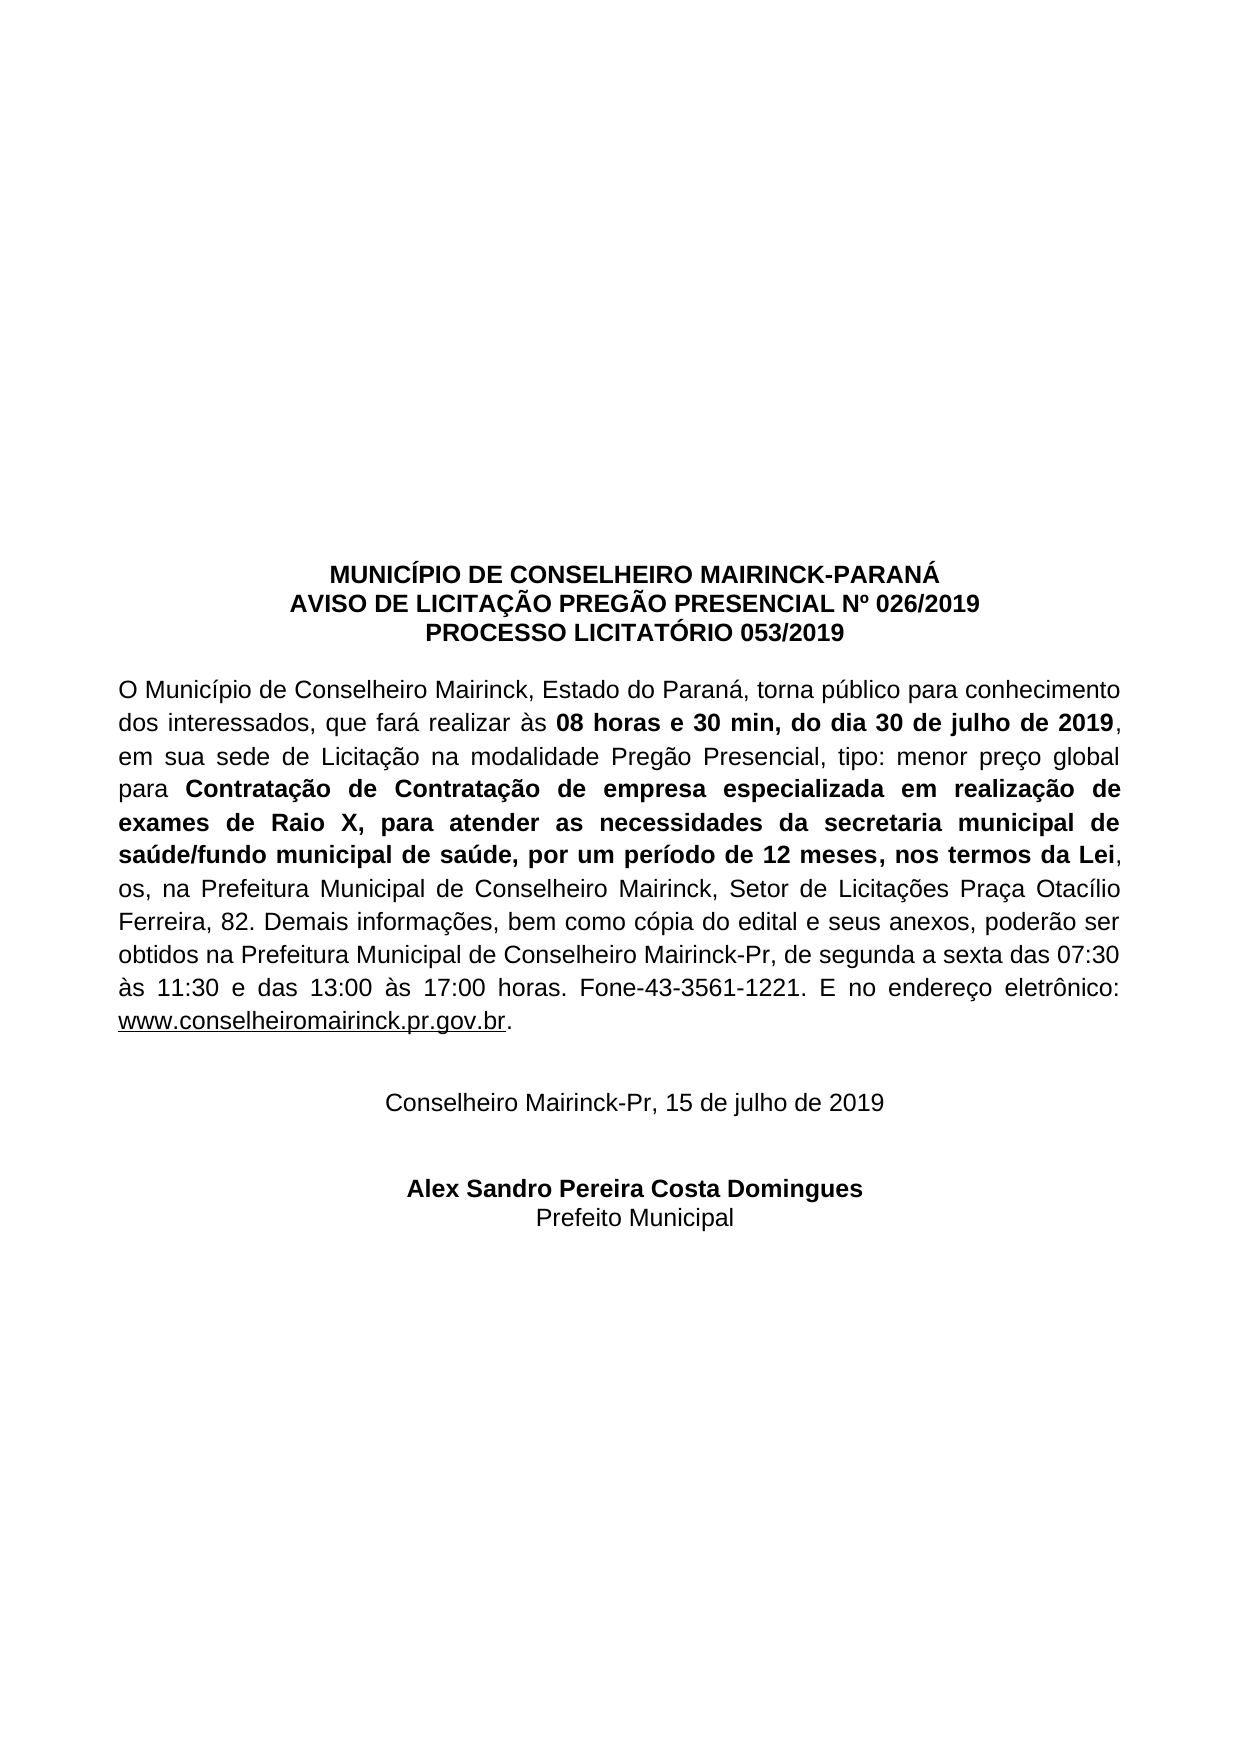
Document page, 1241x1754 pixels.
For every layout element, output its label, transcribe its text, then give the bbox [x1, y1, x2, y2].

text MUNICÍPIO DE CONSELHEIRO MAIRINCK-PARANÁ [177, 560, 1093, 589]
text Alex Sandro Pereira Costa Domingues [177, 1174, 1093, 1203]
text Prefeito Municipal [177, 1203, 1093, 1232]
text AVISO DE LICITAÇÃO PREGÃO PRESENCIAL Nº 026/2019 [177, 589, 1093, 618]
text PROCESSO LICITATÓRIO 053/2019 [177, 618, 1093, 647]
text O Município de Conselheiro Mairinck, Estado do Paraná, torna público para conhecimento dos interessados, que fará realizar às 08 horas e 30 min, do dia 30 de julho de 2019, em sua sede de Licitação na modalidade Pregão Presencial, tipo: menor preço global para Contratação de Contratação de empresa especializada em realização de exames de Raio X, para atender as necessidades da secretaria municipal de saúde/fundo municipal de saúde, por um período de 12 meses, nos termos da Lei, os, na Prefeitura Municipal de Conselheiro Mairinck, Setor de Licitações Praça Otacílio Ferreira, 82. Demais informações, bem como cópia do edital e seus anexos, poderão ser obtidos na Prefeitura Municipal de Conselheiro Mairinck-Pr, de segunda a sexta das 07:30 às 11:30 e das 13:00 às 17:00 horas. Fone-43-3561-1221. E no endereço eletrônico: www.conselheiromairinck.pr.gov.br. [118, 675, 1122, 1034]
text Conselheiro Mairinck-Pr, 15 de julho de 2019 [177, 1088, 1093, 1117]
